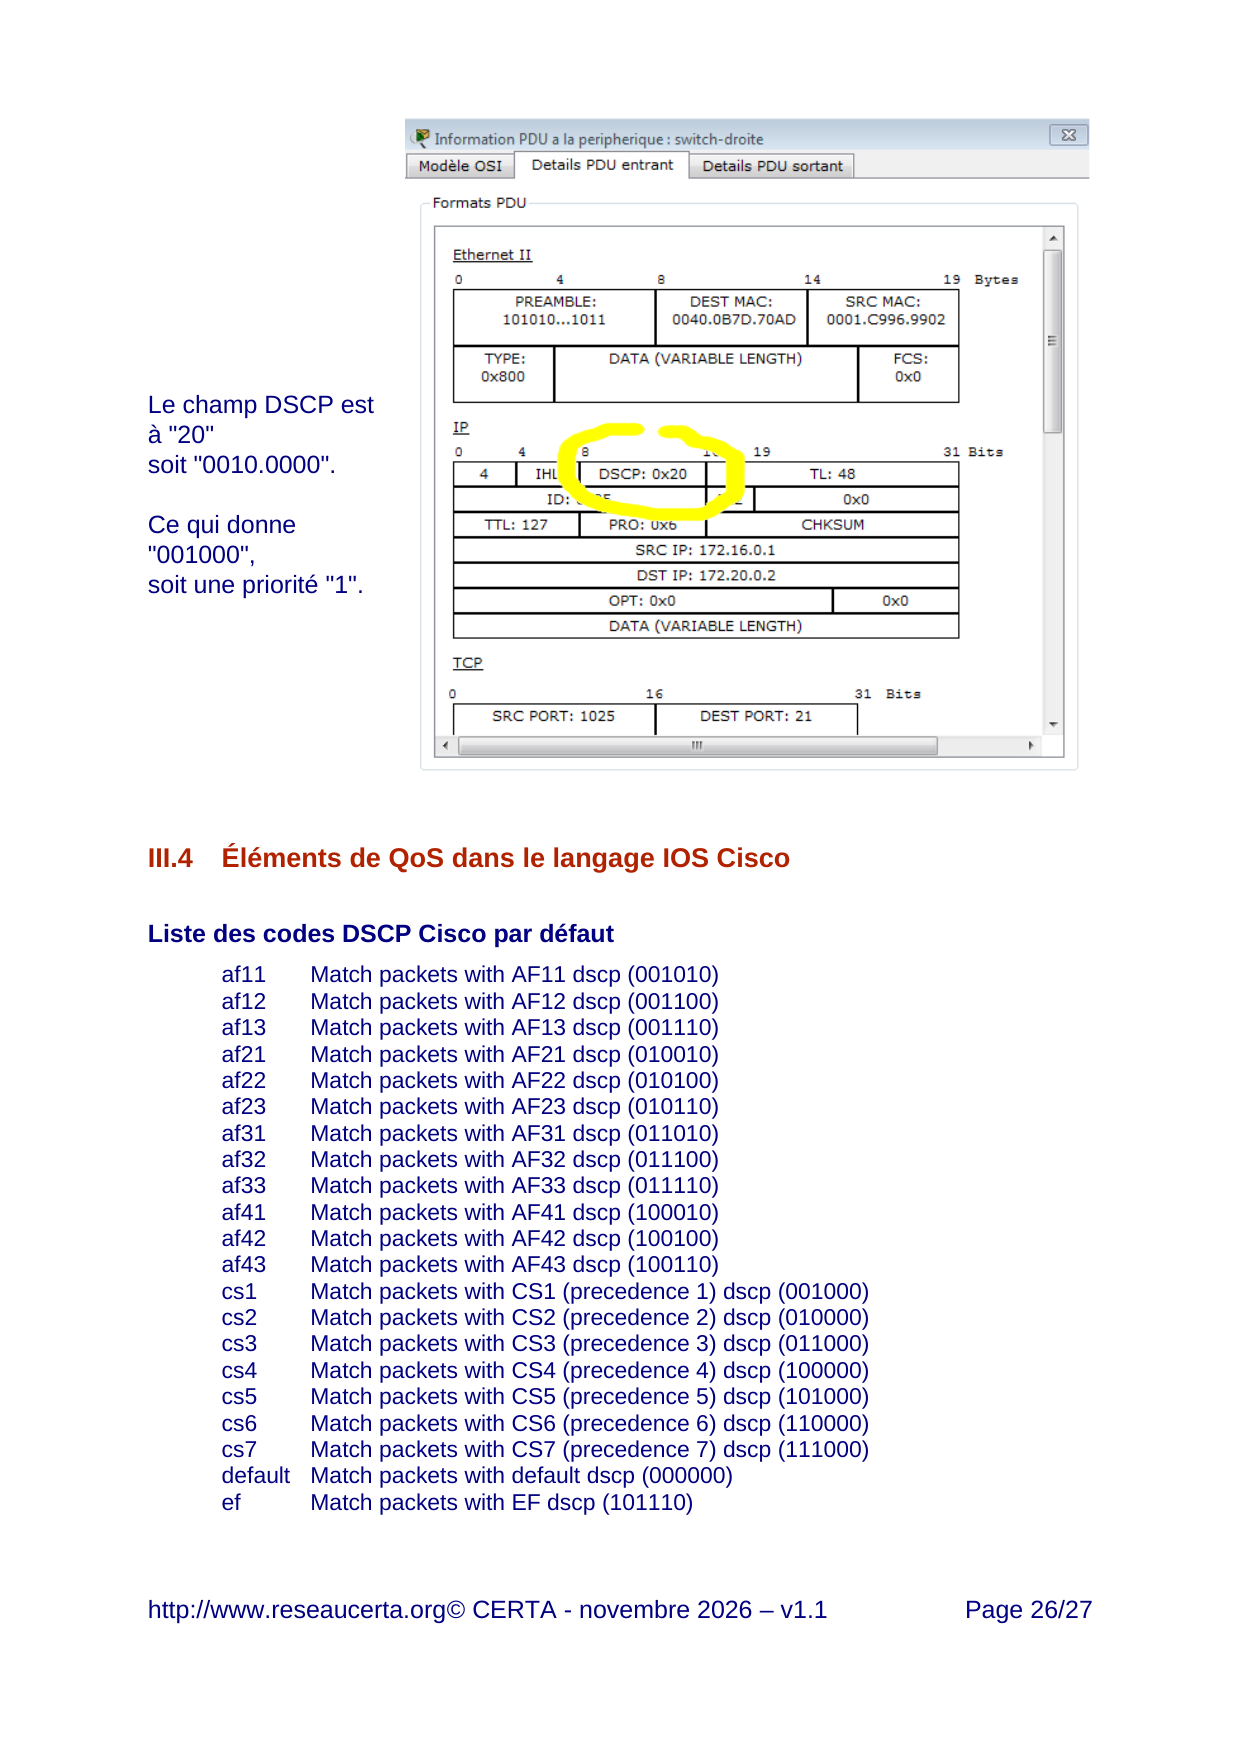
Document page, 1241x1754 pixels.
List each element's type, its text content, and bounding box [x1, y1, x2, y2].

text cs7 Match packets with CS7 (precedence 7) dscp (111000) [221, 1436, 1092, 1462]
table_header [394, 119, 1104, 783]
text cs3 Match packets with CS3 (precedence 3) dscp (011000) [221, 1330, 1092, 1357]
text af43 Match packets with AF43 dscp (100110) [221, 1251, 1092, 1278]
text cs5 Match packets with CS5 (precedence 5) dscp (101000) [221, 1383, 1092, 1409]
text af22 Match packets with AF22 dscp (010100) [221, 1067, 1092, 1093]
text af41 Match packets with AF41 dscp (100010) [221, 1199, 1092, 1225]
text cs6 Match packets with CS6 (precedence 6) dscp (110000) [221, 1409, 1092, 1436]
text af13 Match packets with AF13 dscp (001110) [221, 1014, 1092, 1041]
text af31 Match packets with AF31 dscp (011010) [221, 1119, 1092, 1146]
text cs1 Match packets with CS1 (precedence 1) dscp (001000) [221, 1278, 1092, 1304]
text af42 Match packets with AF42 dscp (100100) [221, 1225, 1092, 1251]
text ef Match packets with EF dscp (101110) [221, 1488, 1092, 1515]
text af11 Match packets with AF11 dscp (001010) [221, 961, 1092, 988]
text af32 Match packets with AF32 dscp (011100) [221, 1146, 1092, 1172]
text cs2 Match packets with CS2 (precedence 2) dscp (010000) [221, 1304, 1092, 1330]
text cs4 Match packets with CS4 (precedence 4) dscp (100000) [221, 1357, 1092, 1383]
text default Match packets with default dscp (000000) [221, 1462, 1092, 1488]
text af33 Match packets with AF33 dscp (011110) [221, 1172, 1092, 1199]
text af12 Match packets with AF12 dscp (001100) [221, 988, 1092, 1014]
text af21 Match packets with AF21 dscp (010010) [221, 1041, 1092, 1067]
table_header Le champ DSCP est à "20" soit "0010.0000". Ce qui donne "001000", soit une priorité "1". [136, 119, 394, 783]
text af23 Match packets with AF23 dscp (010110) [221, 1093, 1092, 1119]
subtitle III.4 Éléments de QoS dans le langage IOS Cisco [148, 842, 1092, 873]
picture [405, 118, 1090, 782]
text Liste des codes DSCP Cisco par défaut [148, 919, 1092, 948]
